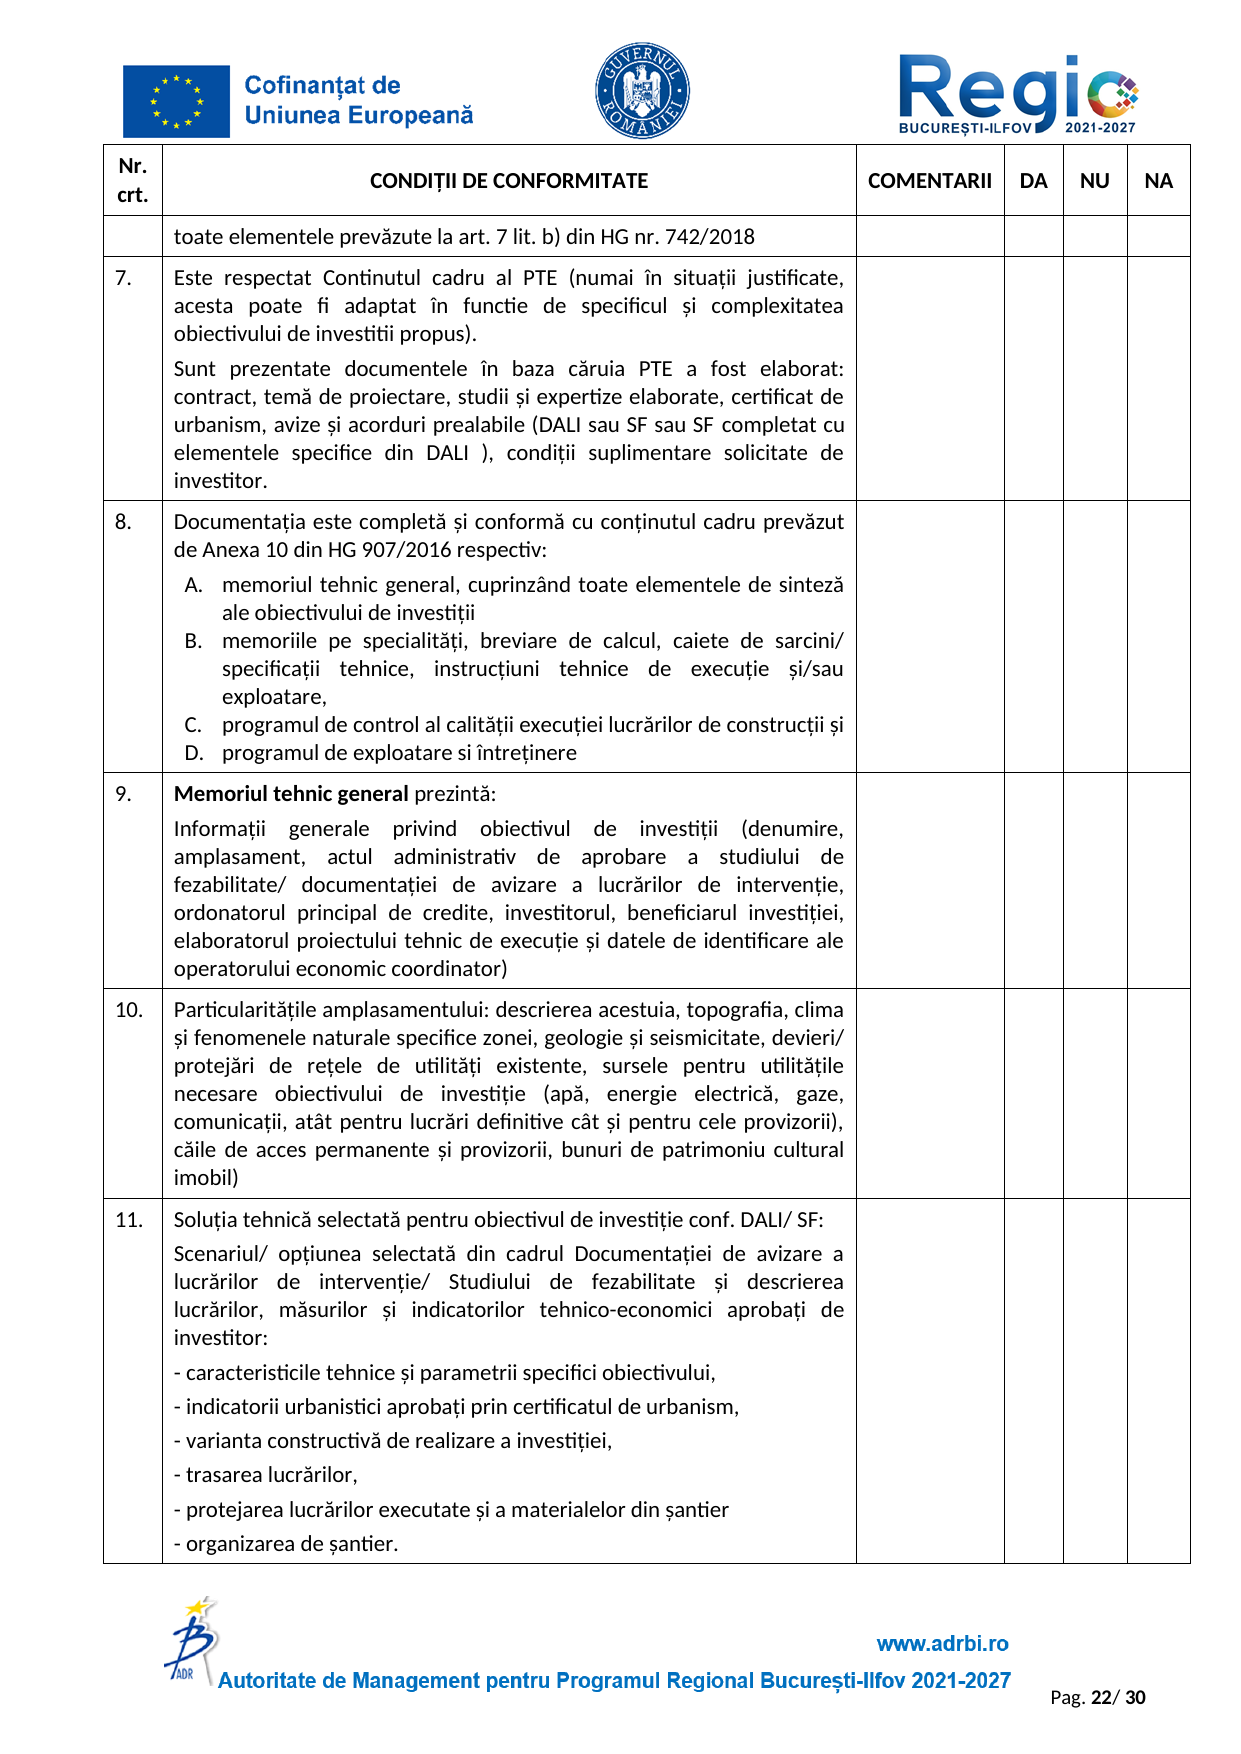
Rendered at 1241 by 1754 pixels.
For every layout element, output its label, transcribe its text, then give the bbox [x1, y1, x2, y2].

table_cell [1064, 989, 1127, 1198]
table_cell [857, 1199, 1004, 1563]
table_cell Particularitățile amplasamentului: descrierea acestuia, topografia, clima și fenomenele naturale specifice zonei, geologie și seismicitate, devieri/ protejări de rețele de utilități existente, sursele pentru utilitățile necesare obiectivului de investiție (apă, energie electrică, gaze, comunicații, atât pentru lucrări definitive cât și pentru cele provizorii), căile de acces permanente și provizorii, bunuri de patrimoniu cultural imobil) [163, 989, 856, 1198]
table_cell [857, 216, 1004, 256]
table_cell [1128, 773, 1190, 988]
table_cell [1128, 257, 1190, 500]
picture [118, 41, 1141, 144]
table_cell [1064, 216, 1127, 256]
table_cell [1064, 257, 1127, 500]
table_cell [1064, 501, 1127, 772]
table_cell [104, 989, 162, 1198]
table_cell [1005, 501, 1063, 772]
table_cell [1128, 989, 1190, 1198]
table_cell [104, 216, 162, 256]
table_cell [1128, 501, 1190, 772]
table_header DA [1005, 145, 1063, 215]
table_cell [1128, 1199, 1190, 1563]
table_cell [1005, 989, 1063, 1198]
table_cell Documentația este completă și conformă cu conținutul cadru prevăzut de Anexa 10 din HG 907/2016 respectiv: memoriul tehnic general, cuprinzând toate elementele de sinteză ale obiectivului de investiții memoriile pe specialități, breviare de calcul, caiete de sarcini/ specificații tehnice, instrucțiuni tehnice de execuție și/sau exploatare, programul de control al calității execuției lucrărilor de construcții și programul de exploatare si întreținere [163, 501, 856, 772]
table_cell [1064, 1199, 1127, 1563]
table_header CONDIȚII DE CONFORMITATE [163, 145, 856, 215]
table_cell [1005, 216, 1063, 256]
table_cell [857, 501, 1004, 772]
table_cell [104, 501, 162, 772]
table_header NU [1064, 145, 1127, 215]
table_cell [104, 1199, 162, 1563]
table_cell [857, 257, 1004, 500]
table_cell [104, 773, 162, 988]
table_header NA [1128, 145, 1190, 215]
table_cell Memoriul tehnic general prezintă: Informații generale privind obiectivul de investiții (denumire, amplasament, actul administrativ de aprobare a studiului de fezabilitate/ documentației de avizare a lucrărilor de intervenție, ordonatorul principal de credite, investitorul, beneficiarul investiției, elaboratorul proiectului tehnic de execuție și datele de identificare ale operatorului economic coordinator) [163, 773, 856, 988]
table_cell [1064, 773, 1127, 988]
table_cell [104, 257, 162, 500]
table_header Nr. crt. [104, 145, 162, 215]
table_cell [1005, 257, 1063, 500]
table_cell [857, 989, 1004, 1198]
table_cell [857, 773, 1004, 988]
table_cell [1128, 216, 1190, 256]
table_cell [1005, 1199, 1063, 1563]
table_cell [1005, 773, 1063, 988]
picture [124, 1593, 1051, 1705]
table_cell Este respectat Continutul cadru al PTE (numai în situații justificate, acesta poate fi adaptat în functie de specificul și complexitatea obiectivului de investitii propus). Sunt prezentate documentele în baza căruia PTE a fost elaborat: contract, temă de proiectare, studii și expertize elaborate, certificat de urbanism, avize și acorduri prealabile (DALI sau SF sau SF completat cu elementele specifice din DALI ), condiții suplimentare solicitate de investitor. [163, 257, 856, 500]
table_header COMENTARII [857, 145, 1004, 215]
